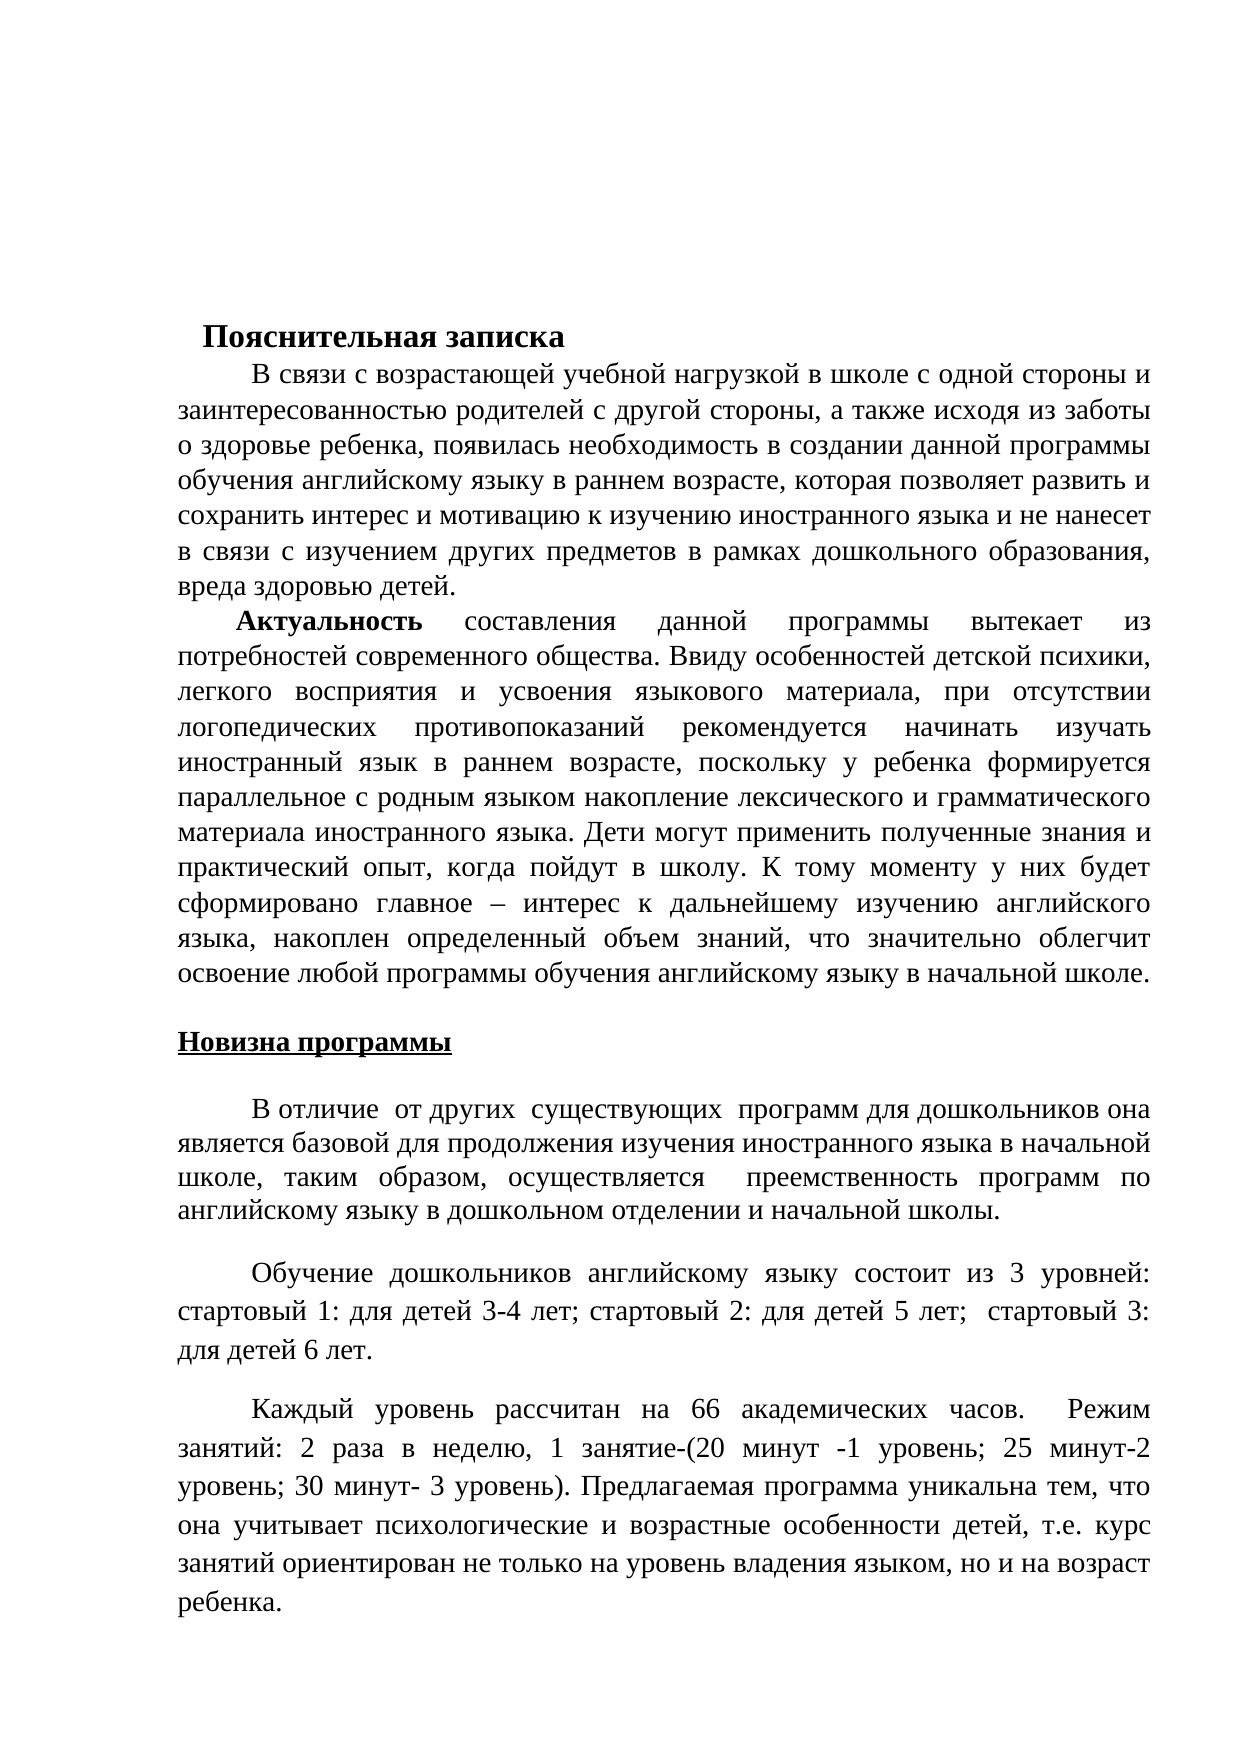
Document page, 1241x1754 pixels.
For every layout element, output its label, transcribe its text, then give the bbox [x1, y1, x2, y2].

text Каждый уровень рассчитан на 66 академических часов. Режим занятий: 2 раза в неделю, 1 занятие-(20 минут -1 уровень; 25 минут-2 уровень; 30 минут- 3 уровень). Предлагаемая программа уникальна тем, что она учитывает психологические и возрастные особенности детей, т.е. курс занятий ориентирован не только на уровень владения языком, но и на возраст ребенка. [177, 1391, 1152, 1618]
text Новизна программы [177, 1024, 1152, 1057]
subtitle В отличие от других существующих программ для дошкольников она является базовой для продолжения изучения иностранного языка в начальной школе, таким образом, осуществляется преемственность программ по английскому языку в дошкольном отделении и начальной школы. [177, 1092, 1152, 1226]
text Обучение дошкольников английскому языку состоит из 3 уровней: стартовый 1: для детей 3-4 лет; стартовый 2: для детей 5 лет; стартовый 3: для детей 6 лет. [177, 1255, 1152, 1366]
text Пояснительная записка [177, 317, 1152, 355]
text В связи с возрастающей учебной нагрузкой в школе с одной стороны и заинтересованностью родителей с другой стороны, а также исходя из заботы о здоровье ребенка, появилась необходимость в создании данной программы обучения английскому языку в раннем возрасте, которая позволяет развить и сохранить интерес и мотивацию к изучению иностранного языка и не нанесет в связи с изучением других предметов в рамках дошкольного образования, вреда здоровью детей. [177, 355, 1152, 601]
text Актуальность составления данной программы вытекает из потребностей современного общества. Ввиду особенностей детской психики, легкого восприятия и усвоения языкового материала, при отсутствии логопедических противопоказаний рекомендуется начинать изучать иностранный язык в раннем возрасте, поскольку у ребенка формируется параллельное с родным языком накопление лексического и грамматического материала иностранного языка. Дети могут применить полученные знания и практический опыт, когда пойдут в школу. К тому моменту у них будет сформировано главное – интерес к дальнейшему изучению английского языка, накоплен определенный объем знаний, что значительно облегчит освоение любой программы обучения английскому языку в начальной школе. [177, 601, 1152, 989]
